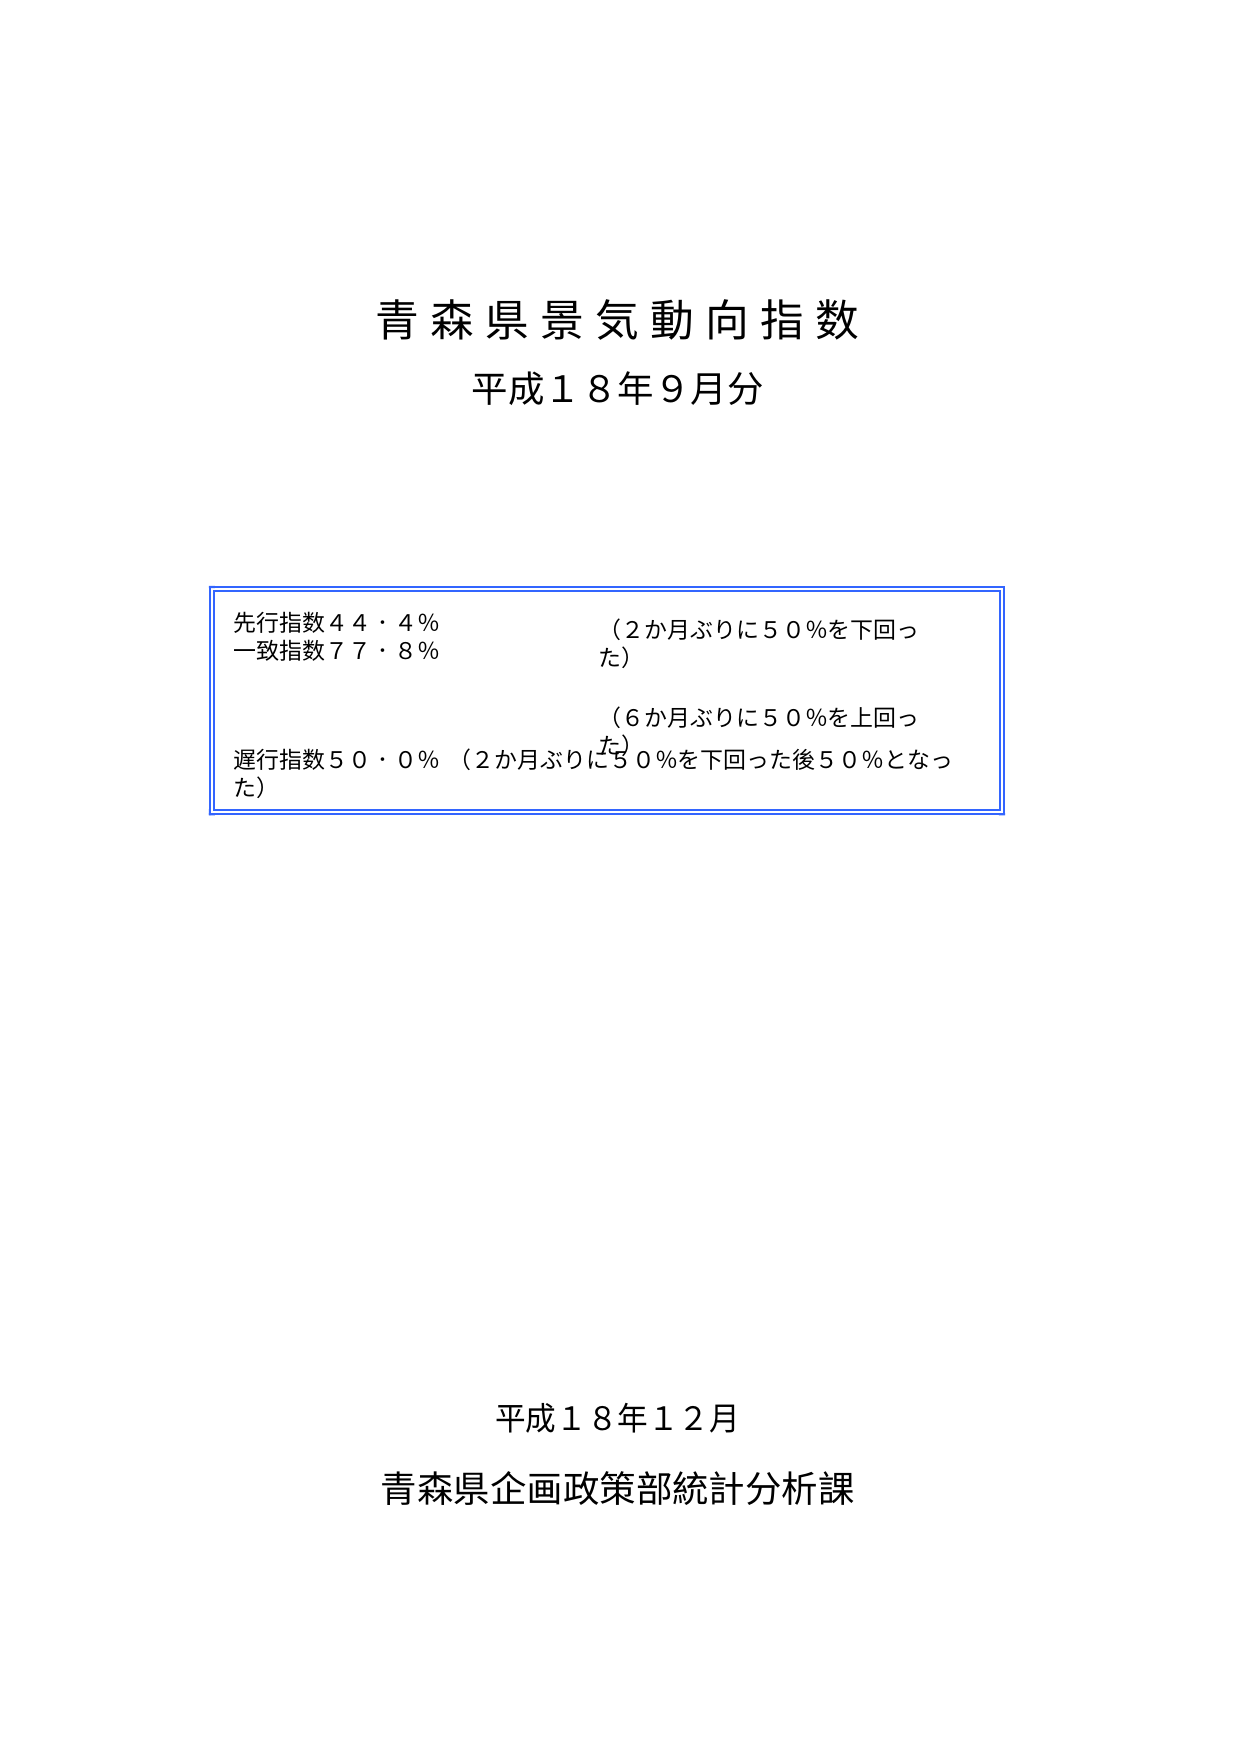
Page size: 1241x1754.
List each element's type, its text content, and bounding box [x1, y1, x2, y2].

text 平成１８年９月分 [106, 363, 1129, 413]
text 青森県企画政策部統計分析課 [106, 1464, 1129, 1513]
text 平成１８年１２月 [106, 1396, 1128, 1439]
text 青 森 県 景 気 動 向 指 数 [106, 290, 1128, 350]
